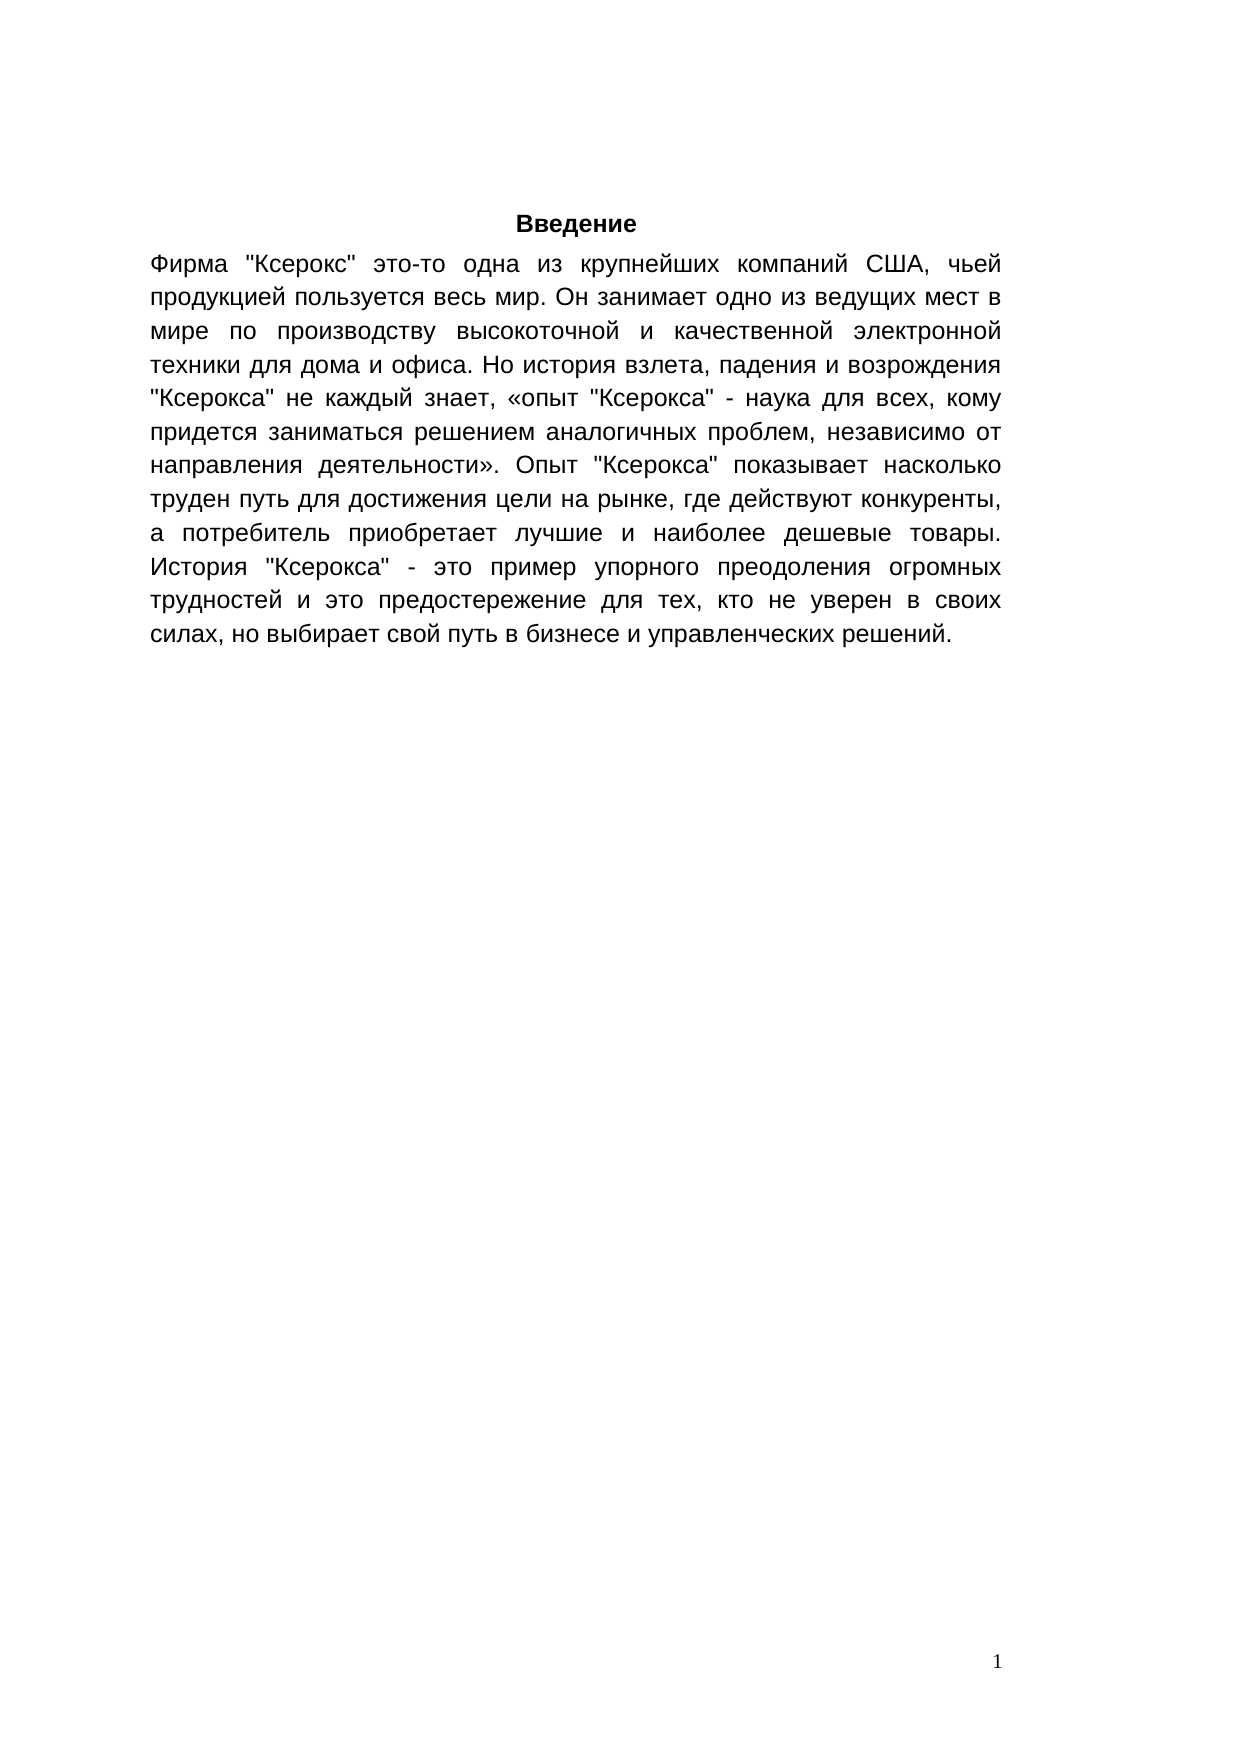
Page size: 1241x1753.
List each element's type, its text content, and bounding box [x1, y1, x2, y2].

text Фирма "Ксерокс" это-то одна из крупнейших компаний США, чьей продукцией пользуется весь мир. Он занимает одно из ведущих мест в мире по производству высокоточной и качественной электронной техники для дома и офиса. Но история взлета, падения и возрождения "Ксерокса" не каждый знает, «опыт "Ксерокса" - наука для всех, кому придется заниматься решением аналогичных проблем, независимо от направления деятельности». Опыт "Ксерокса" показывает насколько труден путь для достижения цели на рынке, где действуют конкуренты, а потребитель приобретает лучшие и наиболее дешевые товары. История "Ксерокса" - это пример упорного преодоления огромных трудностей и это предостережение для тех, кто не уверен в своих силах, но выбирает свой путь в бизнесе и управленческих решений. [150, 248, 1003, 648]
subtitle Введение [150, 209, 1003, 238]
